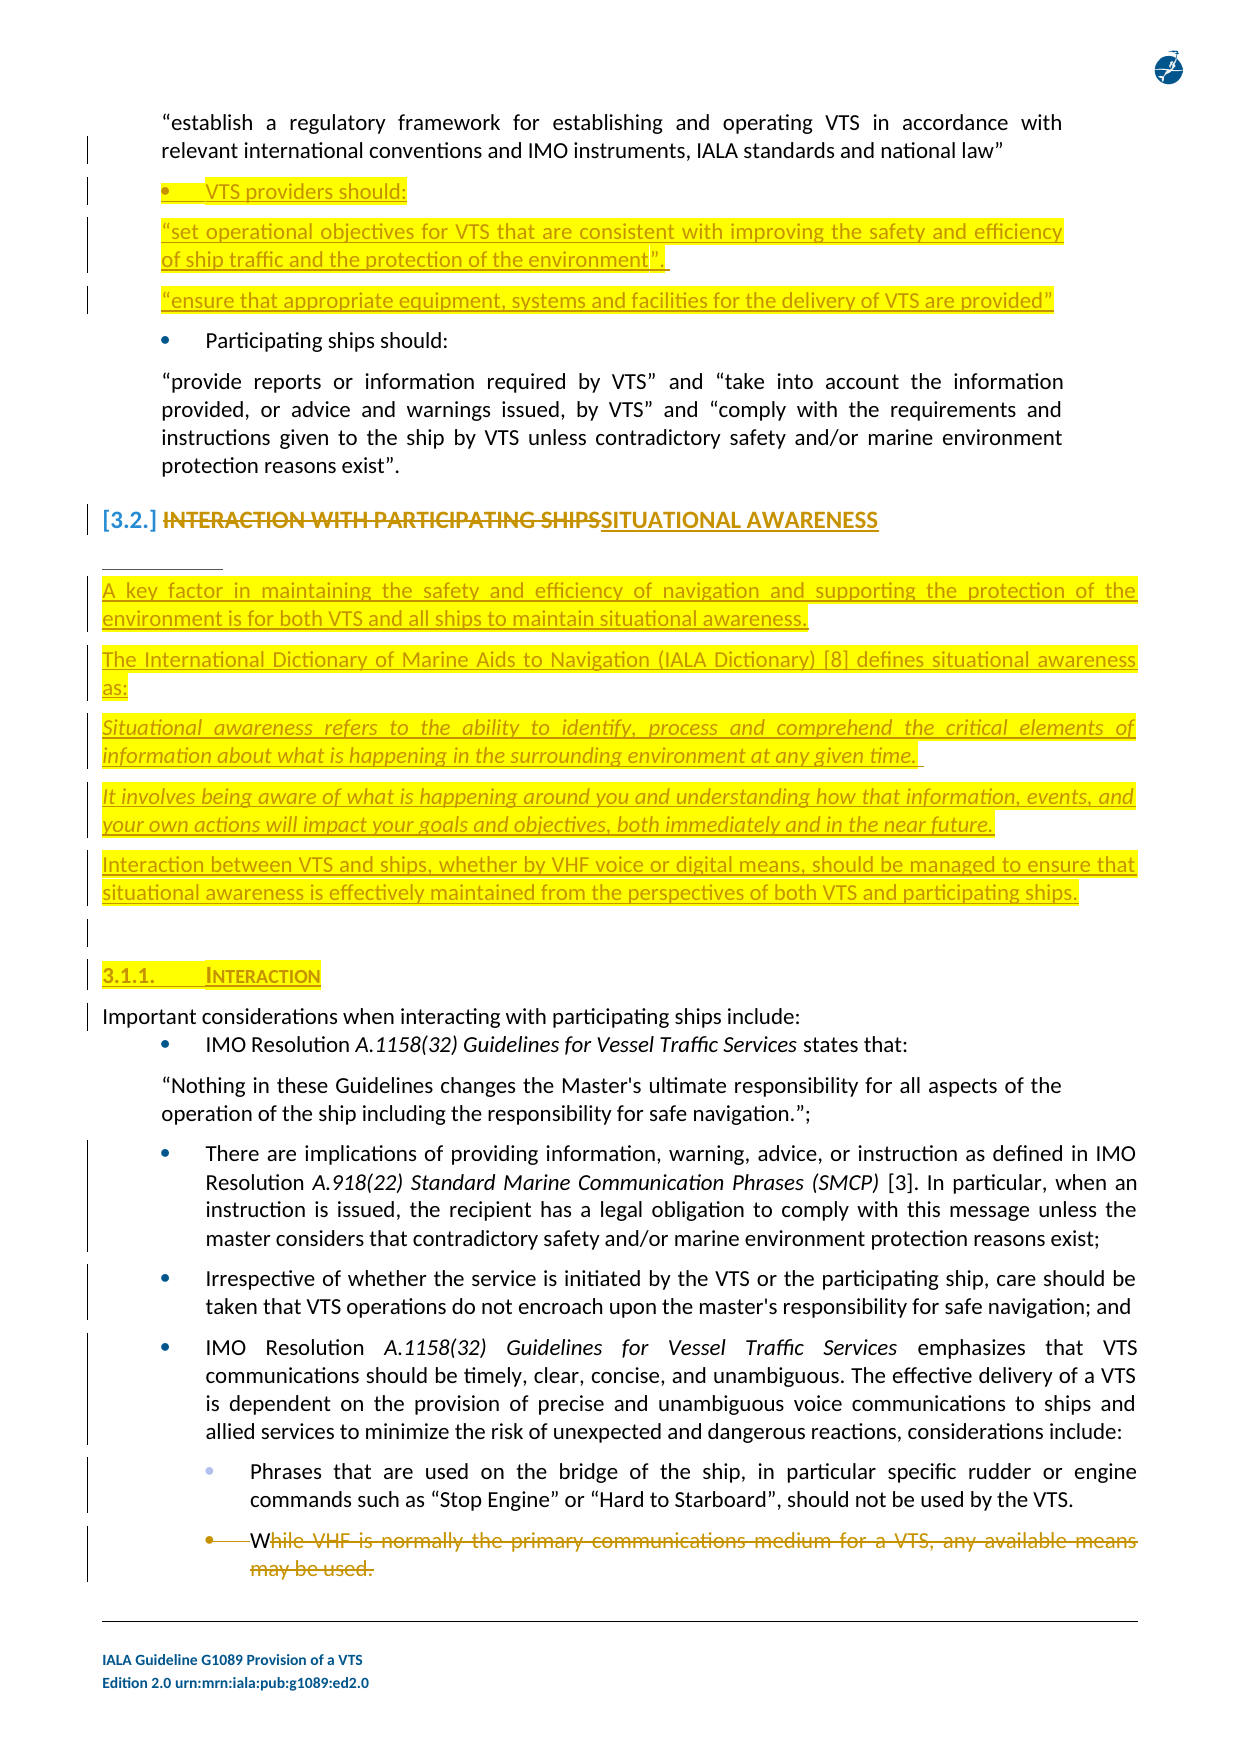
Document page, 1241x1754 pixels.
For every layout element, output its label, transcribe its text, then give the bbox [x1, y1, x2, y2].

text Irrespective of whether the service is initiated by the VTS or the participating ship, care should be taken that VTS operations do not encroach upon the master's responsibility for safe navigation; and [161, 1264, 1138, 1320]
text “provide reports or information required by VTS” and “take into account the information provided, or advice and warnings issued, by VTS” and “comply with the requirements and instructions given to the ship by VTS unless contradictory safety and/or marine environment protection reasons exist”. [161, 367, 1064, 479]
text Participating ships should: [161, 326, 1138, 354]
text Important considerations when interacting with participating ships include: [102, 1002, 1123, 1031]
text “establish a regulatory framework for establishing and operating VTS in accordance with relevant international conventions and IMO instruments, IALA standards and national law” [161, 108, 1064, 164]
text IMO Resolution A.1158(32) Guidelines for Vessel Traffic Services states that: [161, 1031, 1138, 1058]
text “Nothing in these Guidelines changes the Master's ultimate responsibility for all aspects of the operation of the ship including the responsibility for safe navigation.”; [161, 1071, 1064, 1127]
picture [1123, 0, 1241, 119]
text There are implications of providing information, warning, advice, or instruction as defined in IMO Resolution A.918(22) Standard Marine Communication Phrases (SMCP) [5]. In particular, when an instruction is issued, the recipient has a legal obligation to comply with this message unless the master considers that contradictory safety and/or marine environment protection reasons exist; [161, 1139, 1138, 1252]
text IMO Resolution A.1158(32) Guidelines for Vessel Traffic Services emphasizes that VTS communications should be timely, clear, concise, and unambiguous. The effective delivery of a VTS is dependent on the provision of precise and unambiguous voice communications to ships and allied services to minimize the risk of unexpected and dangerous reactions, considerations include: [161, 1333, 1138, 1445]
text Phrases that are used on the bridge of the ship, in particular specific rudder or engine commands such as “Stop Engine” or “Hard to Starboard”, should not be used by the VTS. [205, 1457, 1138, 1513]
